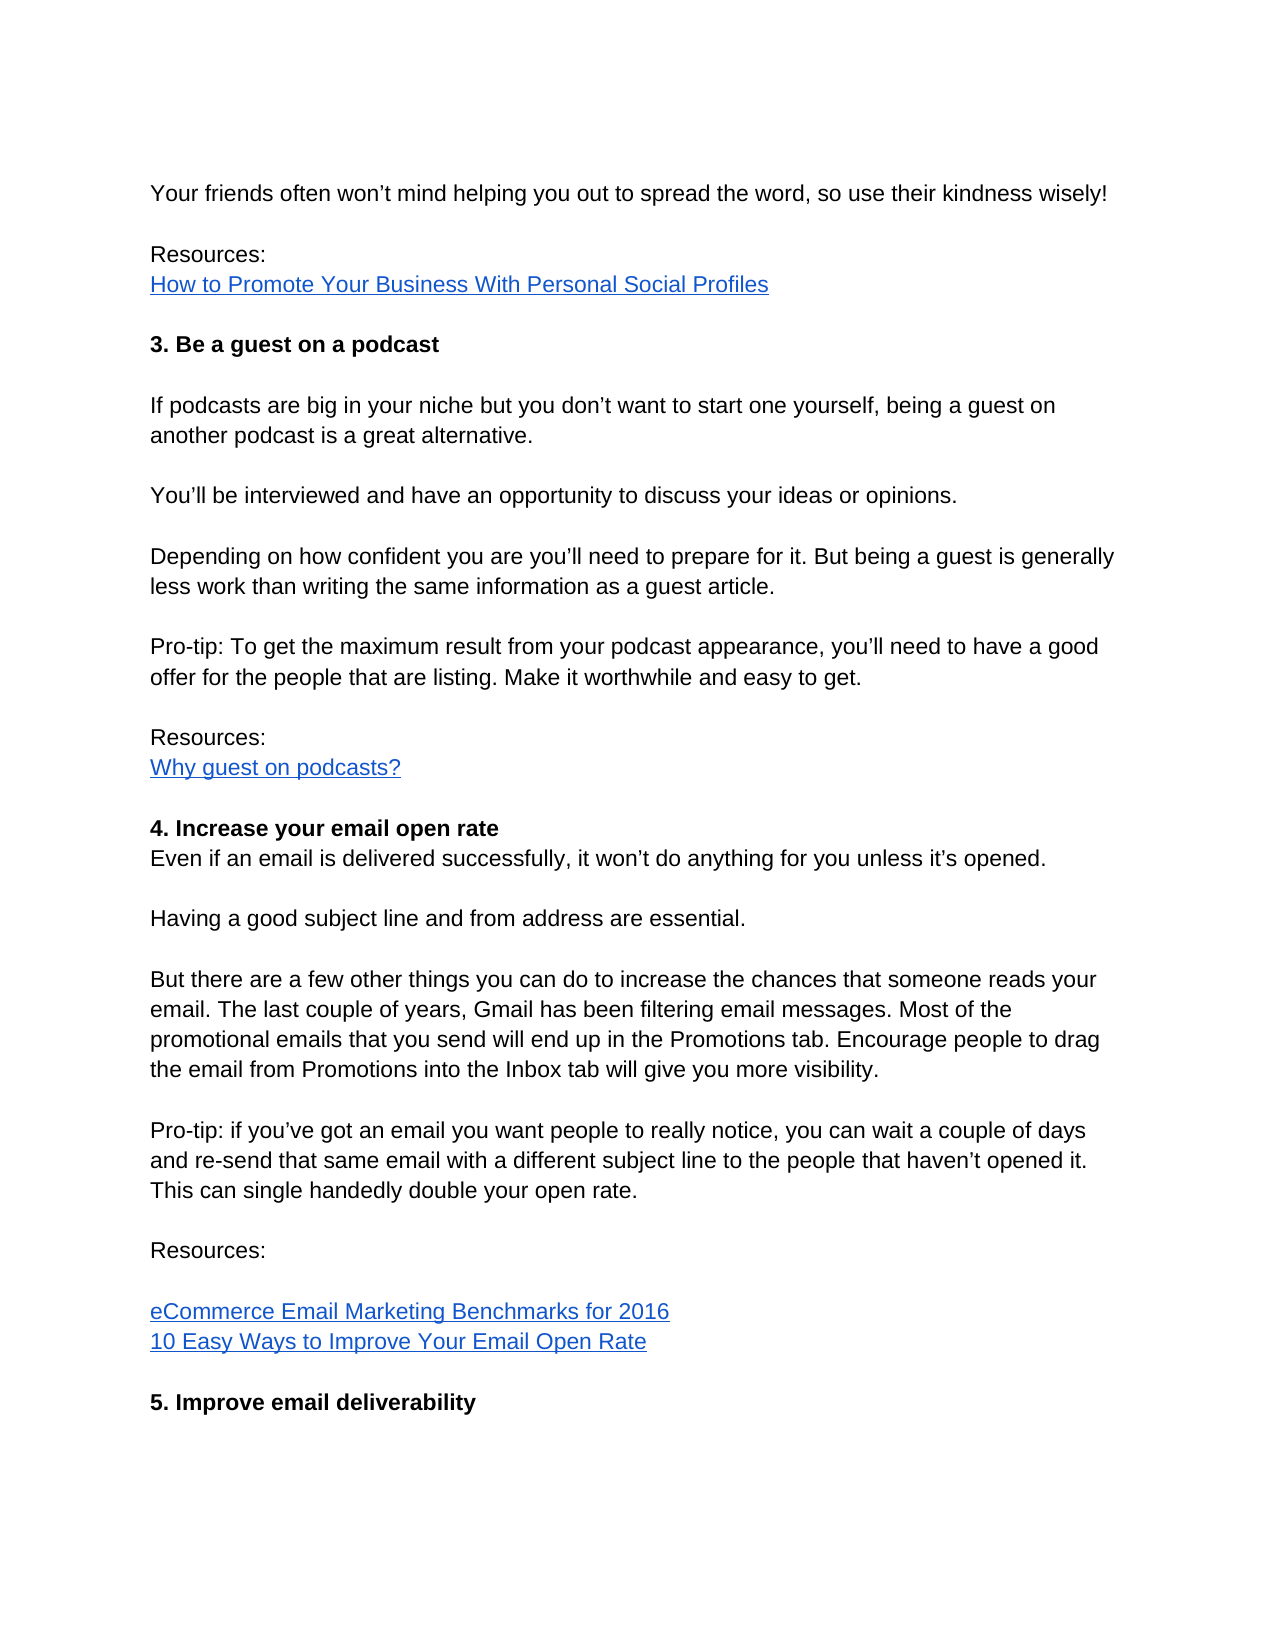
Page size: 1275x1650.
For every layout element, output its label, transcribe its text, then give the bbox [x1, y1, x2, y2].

text 10 Easy Ways to Improve Your Email Open Rate [150, 1328, 1125, 1354]
text 4. Increase your email open rate [150, 814, 1125, 841]
text Why guest on podcasts? [150, 754, 1125, 781]
text 5. Improve email deliverability [150, 1388, 1125, 1415]
text Depending on how confident you are you’ll need to prepare for it. But being a guest is generally less work than writing the same information as a guest article. [150, 543, 1125, 599]
text How to Promote Your Business With Personal Social Profiles [150, 271, 1125, 297]
text Pro-tip: if you’ve got an email you want people to really notice, you can wait a couple of days and re-send that same email with a different subject line to the people that haven’t opened it. This can single handedly double your open rate. [150, 1117, 1125, 1203]
text Even if an email is delivered successfully, it won’t do anything for you unless it’s opened. [150, 845, 1125, 871]
text Resources: [150, 1237, 1125, 1264]
text Your friends often won’t mind helping you out to spread the word, so use their kindness wisely! [150, 180, 1125, 207]
text Resources: [150, 241, 1125, 267]
text Resources: [150, 724, 1125, 750]
text If podcasts are big in your niche but you don’t want to start one yourself, being a guest on another podcast is a great alternative. [150, 392, 1125, 448]
text 3. Be a guest on a podcast [150, 331, 1125, 358]
text You’ll be interviewed and have an opportunity to discuss your ideas or opinions. [150, 482, 1125, 509]
text Having a good subject line and from address are essential. [150, 905, 1125, 932]
text eCommerce Email Marketing Benchmarks for 2016 [150, 1298, 1125, 1324]
text But there are a few other things you can do to increase the chances that someone reads your email. The last couple of years, Gmail has been filtering email messages. Most of the promotional emails that you send will end up in the Promotions tab. Encourage people to drag the email from Promotions into the Inbox tab will give you more visibility. [150, 966, 1125, 1083]
text Pro-tip: To get the maximum result from your podcast appearance, you’ll need to have a good offer for the people that are listing. Make it worthwhile and easy to get. [150, 633, 1125, 690]
